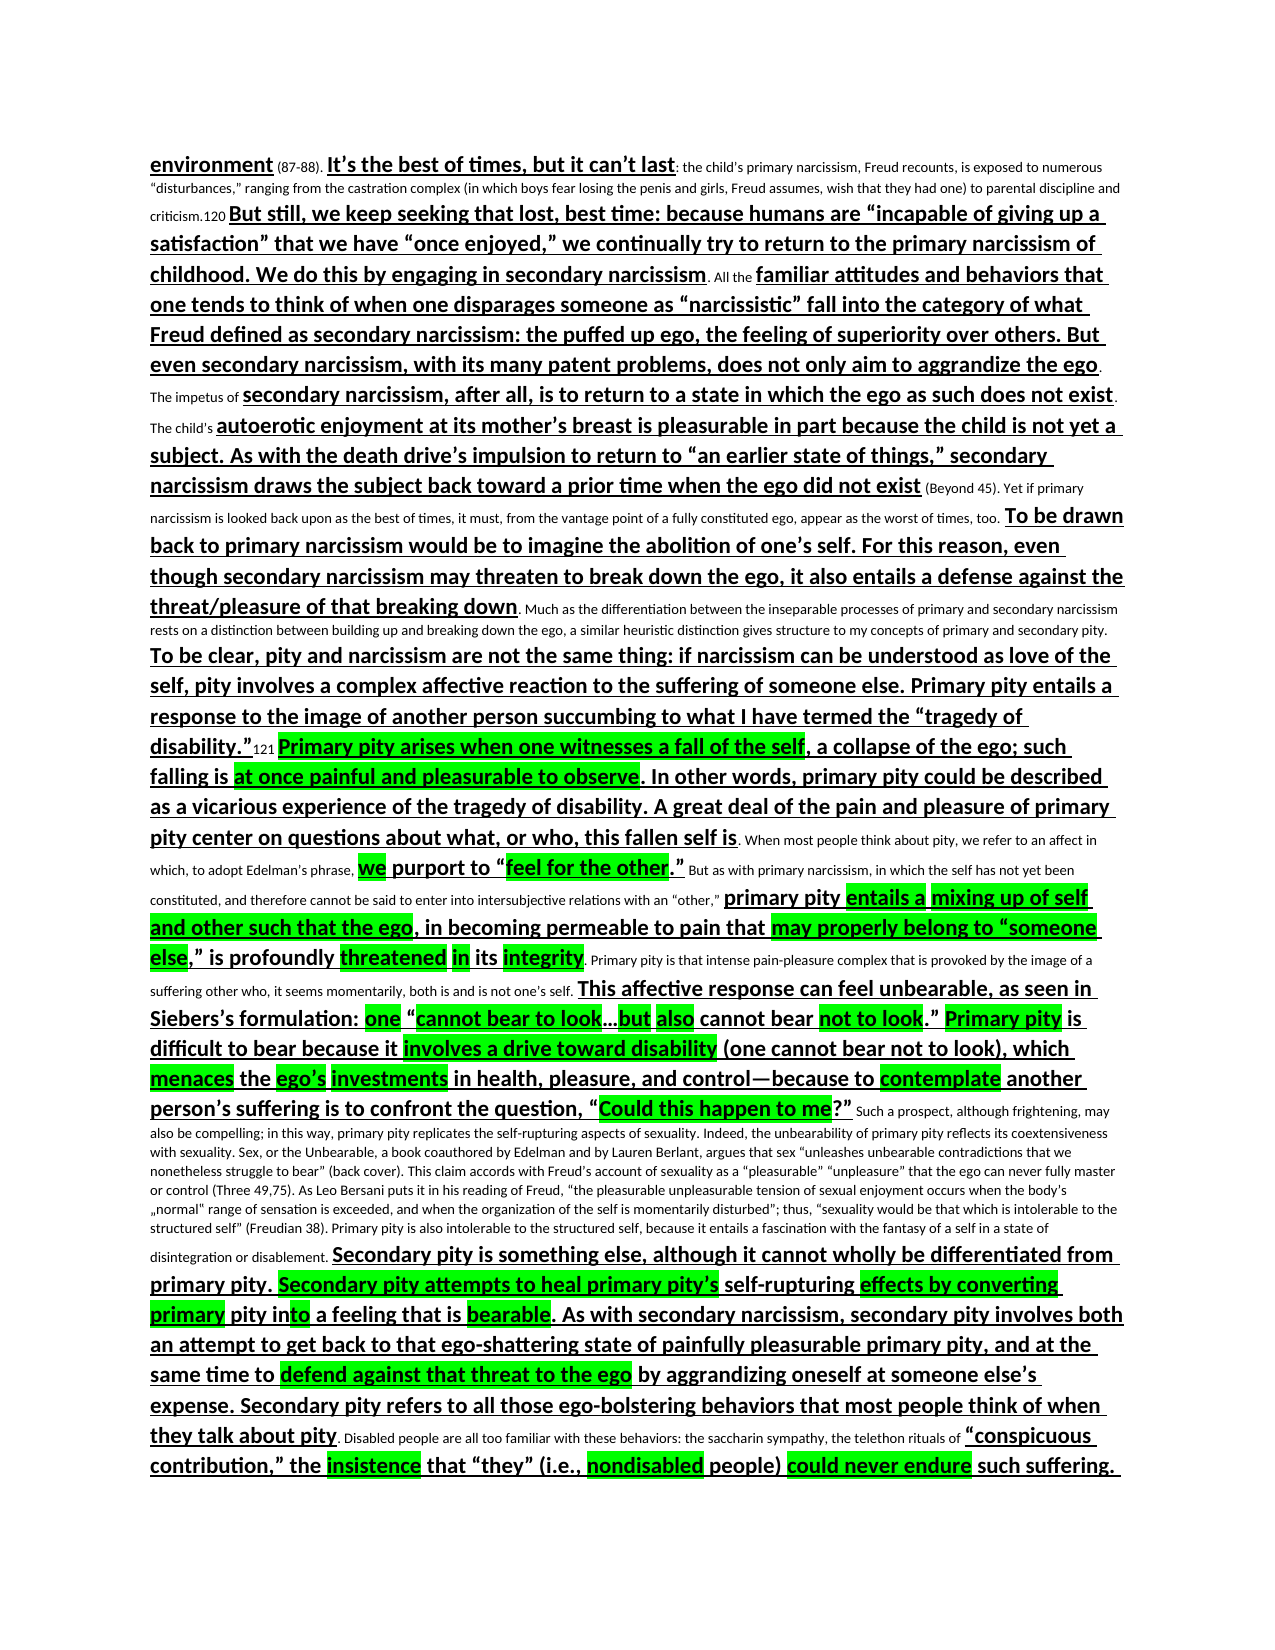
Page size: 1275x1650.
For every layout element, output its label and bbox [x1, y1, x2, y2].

text [150, 587, 1125, 1479]
text [150, 150, 1125, 586]
